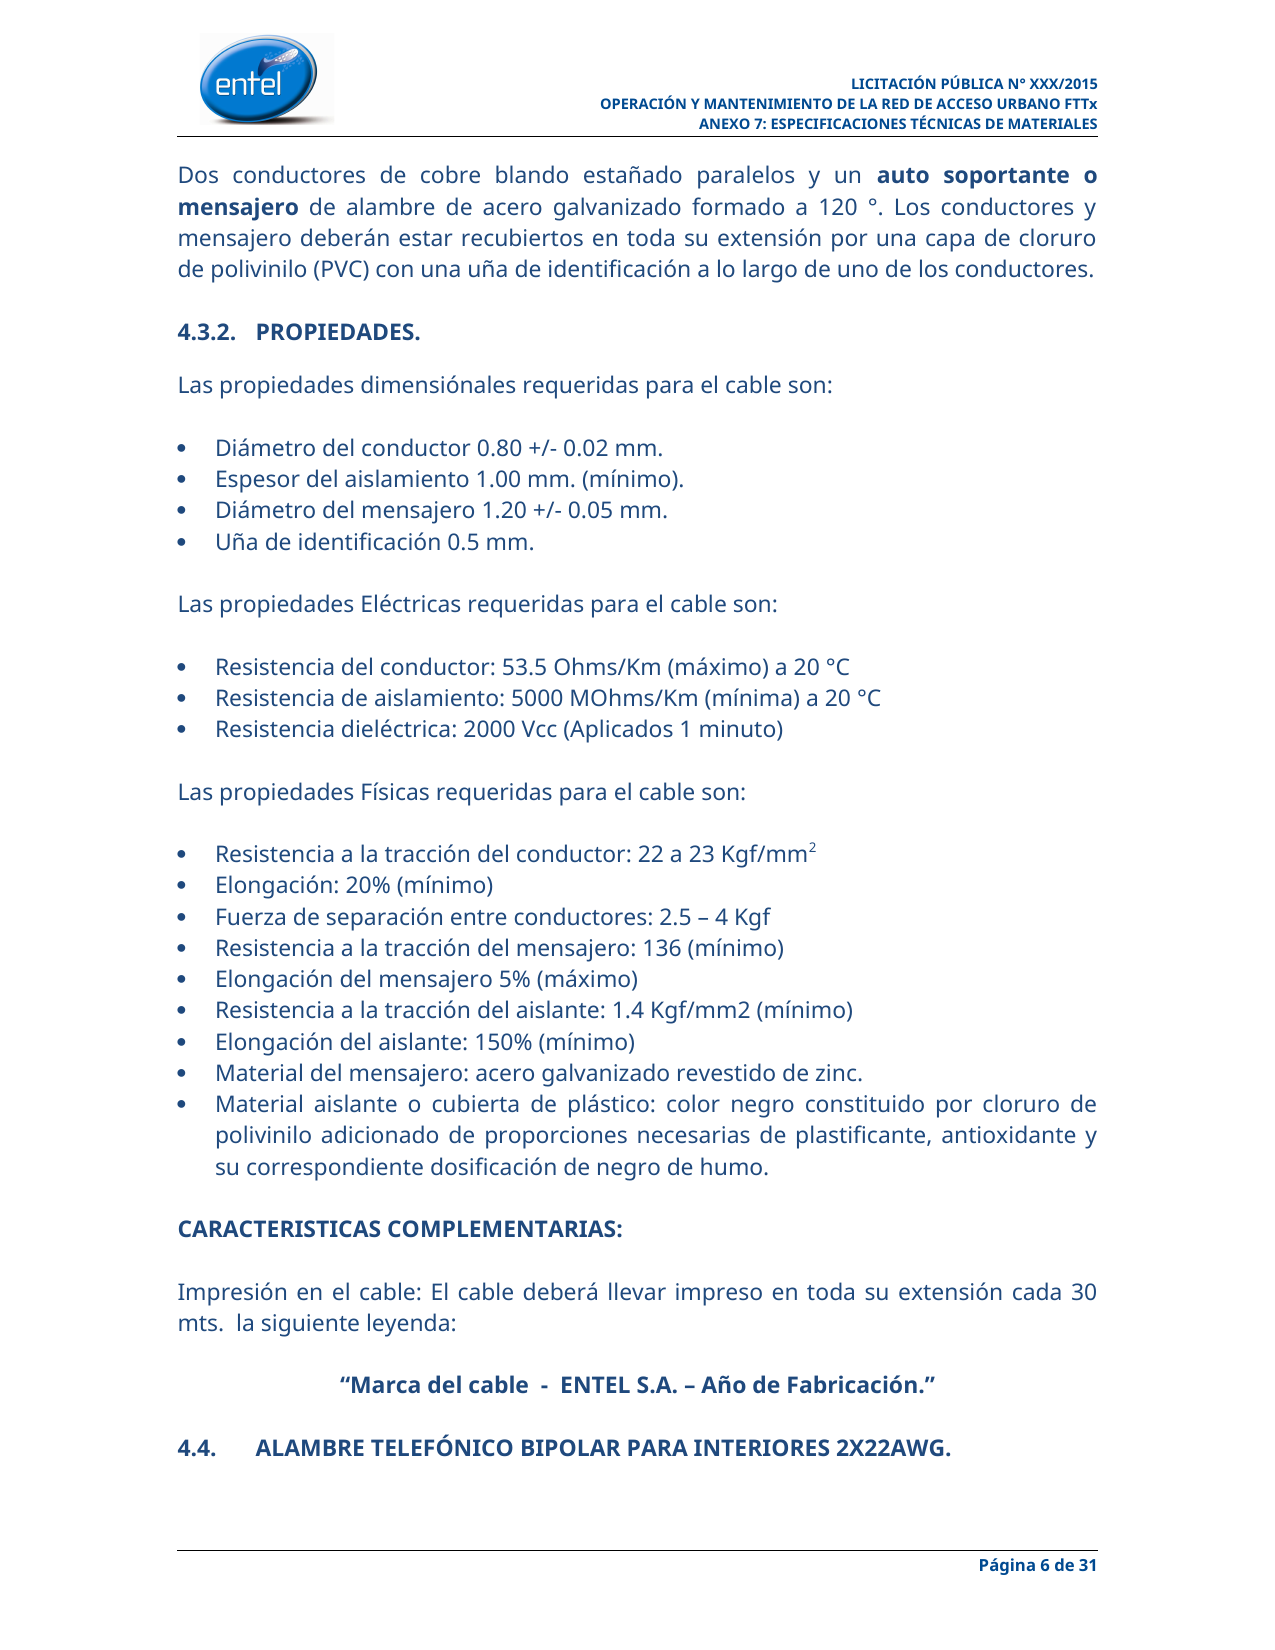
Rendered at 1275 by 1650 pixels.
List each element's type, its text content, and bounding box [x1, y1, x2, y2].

list Resistencia del conductor: 53.5 Ohms/Km (máximo) a 20 °C [177, 651, 1098, 682]
text Impresión en el cable: El cable deberá llevar impreso en toda su extensión cada 30 mts. la siguiente leyenda: [177, 1276, 1098, 1338]
list Elongación del mensajero 5% (máximo) [177, 963, 1098, 994]
text Las propiedades Físicas requeridas para el cable son: [177, 776, 1098, 807]
text “Marca del cable - ENTEL S.A. – Año de Fabricación.” [177, 1369, 1098, 1401]
list Uña de identificación 0.5 mm. [177, 526, 1098, 557]
text CARACTERISTICAS COMPLEMENTARIAS: [177, 1213, 1098, 1244]
list Diámetro del mensajero 1.20 +/- 0.05 mm. [177, 494, 1098, 526]
list Resistencia a la tracción del conductor: 22 a 23 Kgf/mm2 [177, 838, 1098, 869]
text Las propiedades dimensiónales requeridas para el cable son: [177, 369, 1098, 401]
list Material del mensajero: acero galvanizado revestido de zinc. [177, 1057, 1098, 1088]
list Resistencia dieléctrica: 2000 Vcc (Aplicados 1 minuto) [177, 713, 1098, 744]
list ALAMBRE TELEFÓNICO BIPOLAR PARA INTERIORES 2X22AWG. [177, 1432, 1098, 1463]
list Diámetro del conductor 0.80 +/- 0.02 mm. [177, 432, 1098, 463]
list Elongación: 20% (mínimo) [177, 869, 1098, 901]
text Dos conductores de cobre blando estañado paralelos y un auto soportante o mensajero de alambre de acero galvanizado formado a 120 °. Los conductores y mensajero deberán estar recubiertos en toda su extensión por una capa de cloruro de polivinilo (PVC) con una uña de identificación a lo largo de uno de los conductores. [177, 159, 1098, 284]
list Material aislante o cubierta de plástico: color negro constituido por cloruro de polivinilo adicionado de proporciones necesarias de plastificante, antioxidante y su correspondiente dosificación de negro de humo. [177, 1088, 1098, 1182]
picture [199, 33, 335, 125]
list Elongación del aislante: 150% (mínimo) [177, 1026, 1098, 1057]
list Resistencia de aislamiento: 5000 MOhms/Km (mínima) a 20 °C [177, 682, 1098, 713]
list Resistencia a la tracción del aislante: 1.4 Kgf/mm2 (mínimo) [177, 994, 1098, 1026]
text Las propiedades Eléctricas requeridas para el cable son: [177, 588, 1098, 619]
list Espesor del aislamiento 1.00 mm. (mínimo). [177, 463, 1098, 494]
list Fuerza de separación entre conductores: 2.5 – 4 Kgf [177, 901, 1098, 932]
list Resistencia a la tracción del mensajero: 136 (mínimo) [177, 932, 1098, 963]
list PROPIEDADES. [177, 316, 1098, 347]
